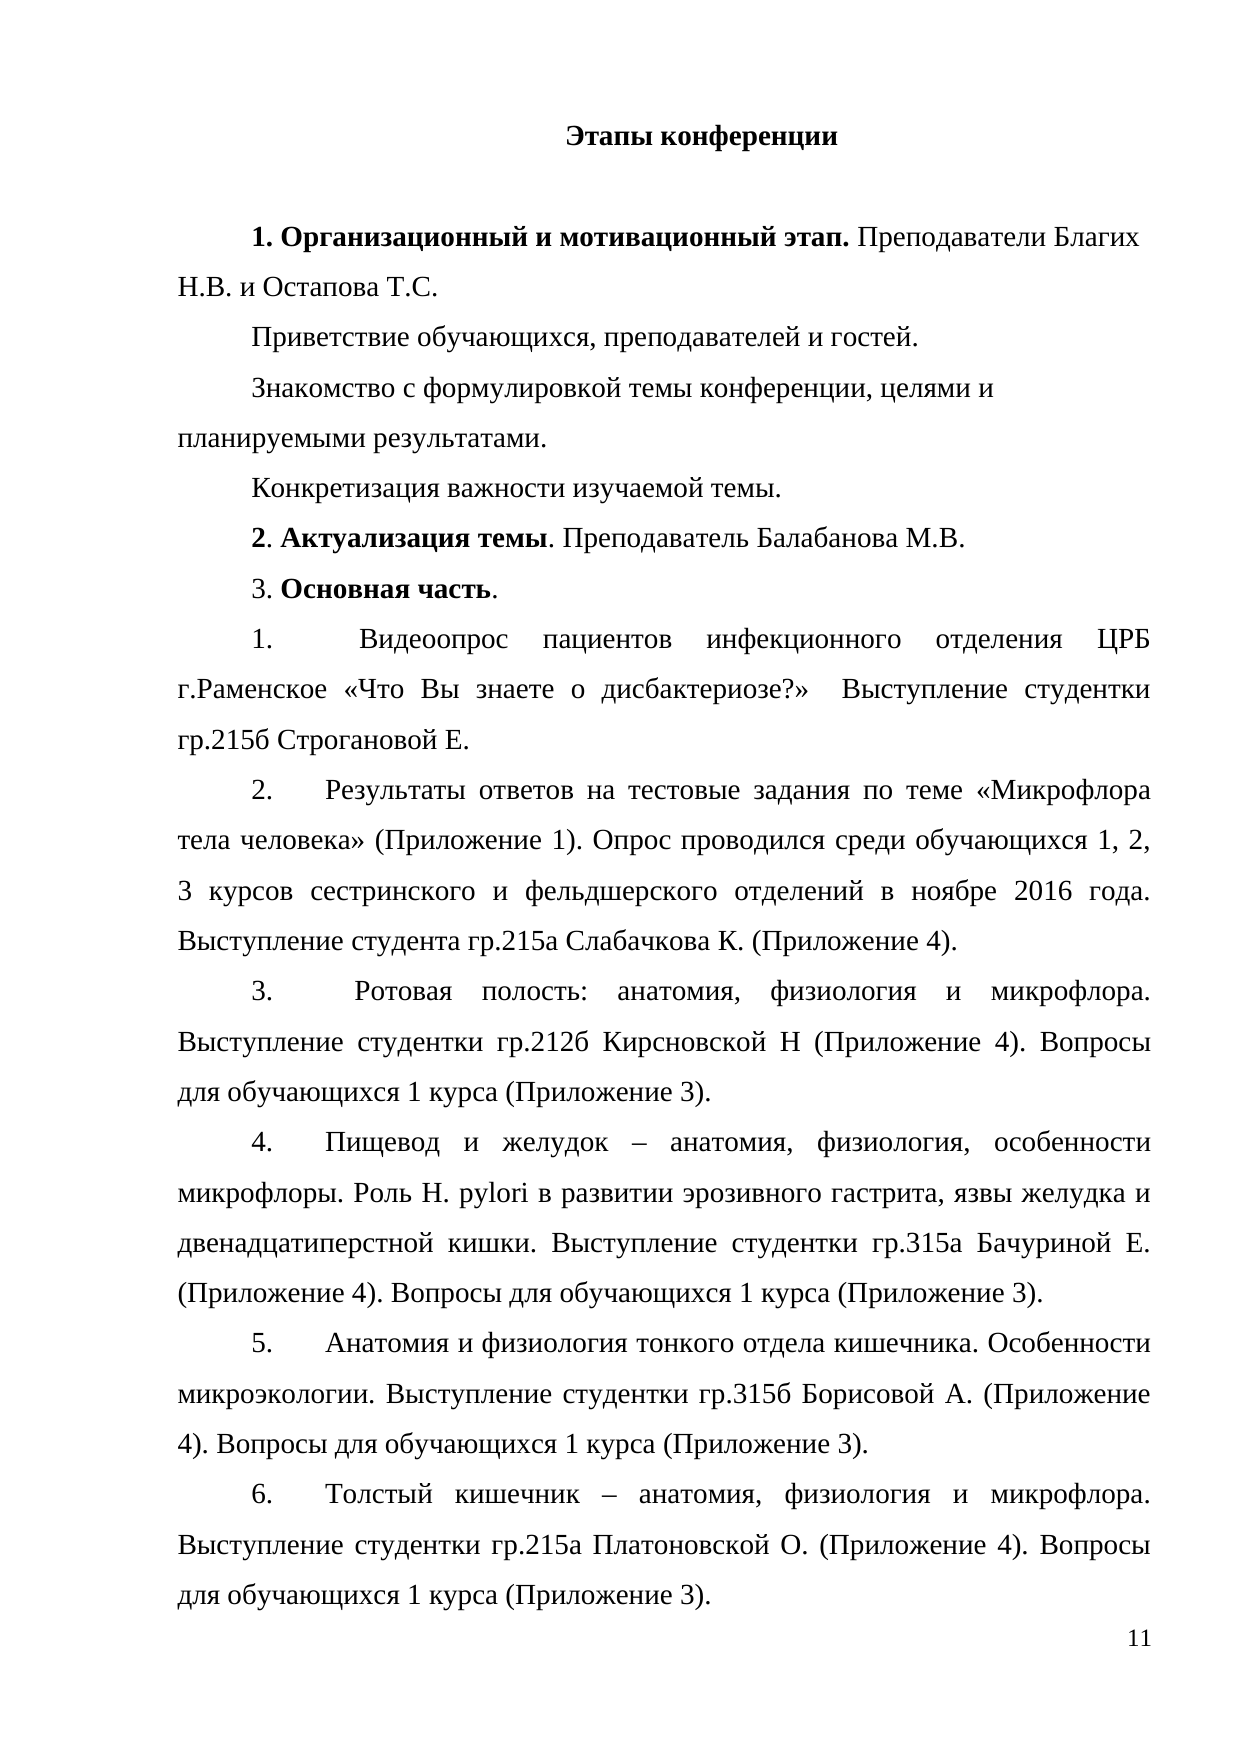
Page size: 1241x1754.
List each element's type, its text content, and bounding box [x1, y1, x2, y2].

list Результаты ответов на тестовые задания по теме «Микрофлора тела человека» (Приложение 1). Опрос проводился среди обучающихся 1, 2, 3 курсов сестринского и фельдшерского отделений в ноябре 2016 года. Выступление студента гр.215а Слабачкова К. (Приложение 4). [177, 772, 1152, 957]
text 3. Основная часть. [177, 571, 1152, 604]
text Конкретизация важности изучаемой темы. [177, 470, 1152, 504]
list Ротовая полость: анатомия, физиология и микрофлора. Выступление студентки гр.212б Кирсновской Н (Приложение 4). Вопросы для обучающихся 1 курса (Приложение 3). [177, 973, 1152, 1108]
text 2. Актуализация темы. Преподаватель Балабанова М.В. [177, 521, 1152, 554]
text Знакомство с формулировкой темы конференции, целями и планируемыми результатами. [177, 370, 1152, 453]
text Приветствие обучающихся, преподавателей и гостей. [177, 319, 1152, 353]
list Пищевод и желудок – анатомия, физиология, особенности микрофлоры. Роль H. pylori в развитии эрозивного гастрита, язвы желудка и двенадцатиперстной кишки. Выступление студентки гр.315а Бачуриной Е. (Приложение 4). Вопросы для обучающихся 1 курса (Приложение 3). [177, 1124, 1152, 1309]
text 1. Организационный и мотивационный этап. Преподаватели Благих Н.В. и Остапова Т.С. [177, 219, 1152, 303]
text Этапы конференции [177, 118, 1152, 152]
list Видеоопрос пациентов инфекционного отделения ЦРБ г.Раменское «Что Вы знаете о дисбактериозе?» Выступление студентки гр.215б Строгановой Е. [177, 621, 1152, 755]
list Анатомия и физиология тонкого отдела кишечника. Особенности микроэкологии. Выступление студентки гр.315б Борисовой А. (Приложение 4). Вопросы для обучающихся 1 курса (Приложение 3). [177, 1326, 1152, 1460]
list Толстый кишечник – анатомия, физиология и микрофлора. Выступление студентки гр.215а Платоновской О. (Приложение 4). Вопросы для обучающихся 1 курса (Приложение 3). [177, 1477, 1152, 1611]
